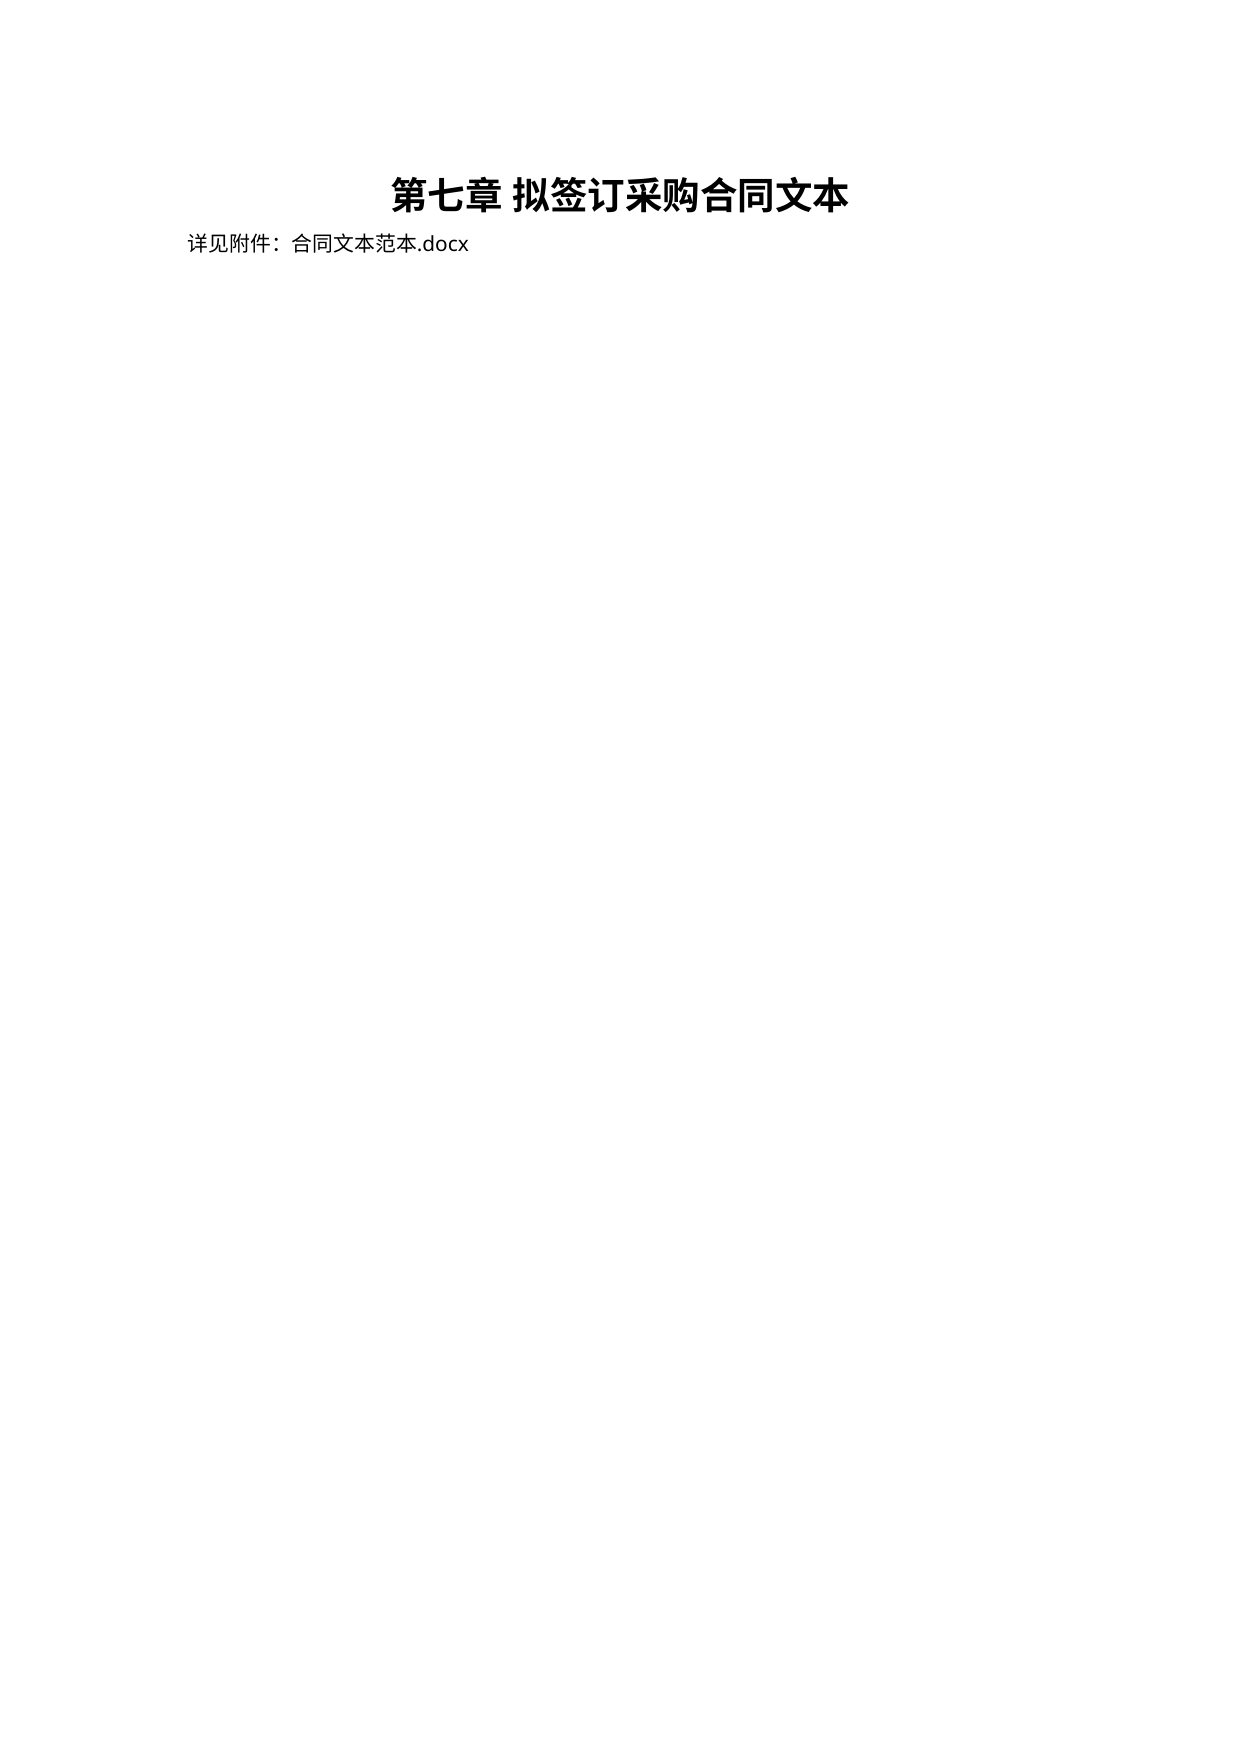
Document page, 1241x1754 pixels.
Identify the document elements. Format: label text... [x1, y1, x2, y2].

text 详见附件：合同文本范本.docx [187, 227, 1053, 259]
text 第七章 拟签订采购合同文本 [187, 162, 1053, 227]
